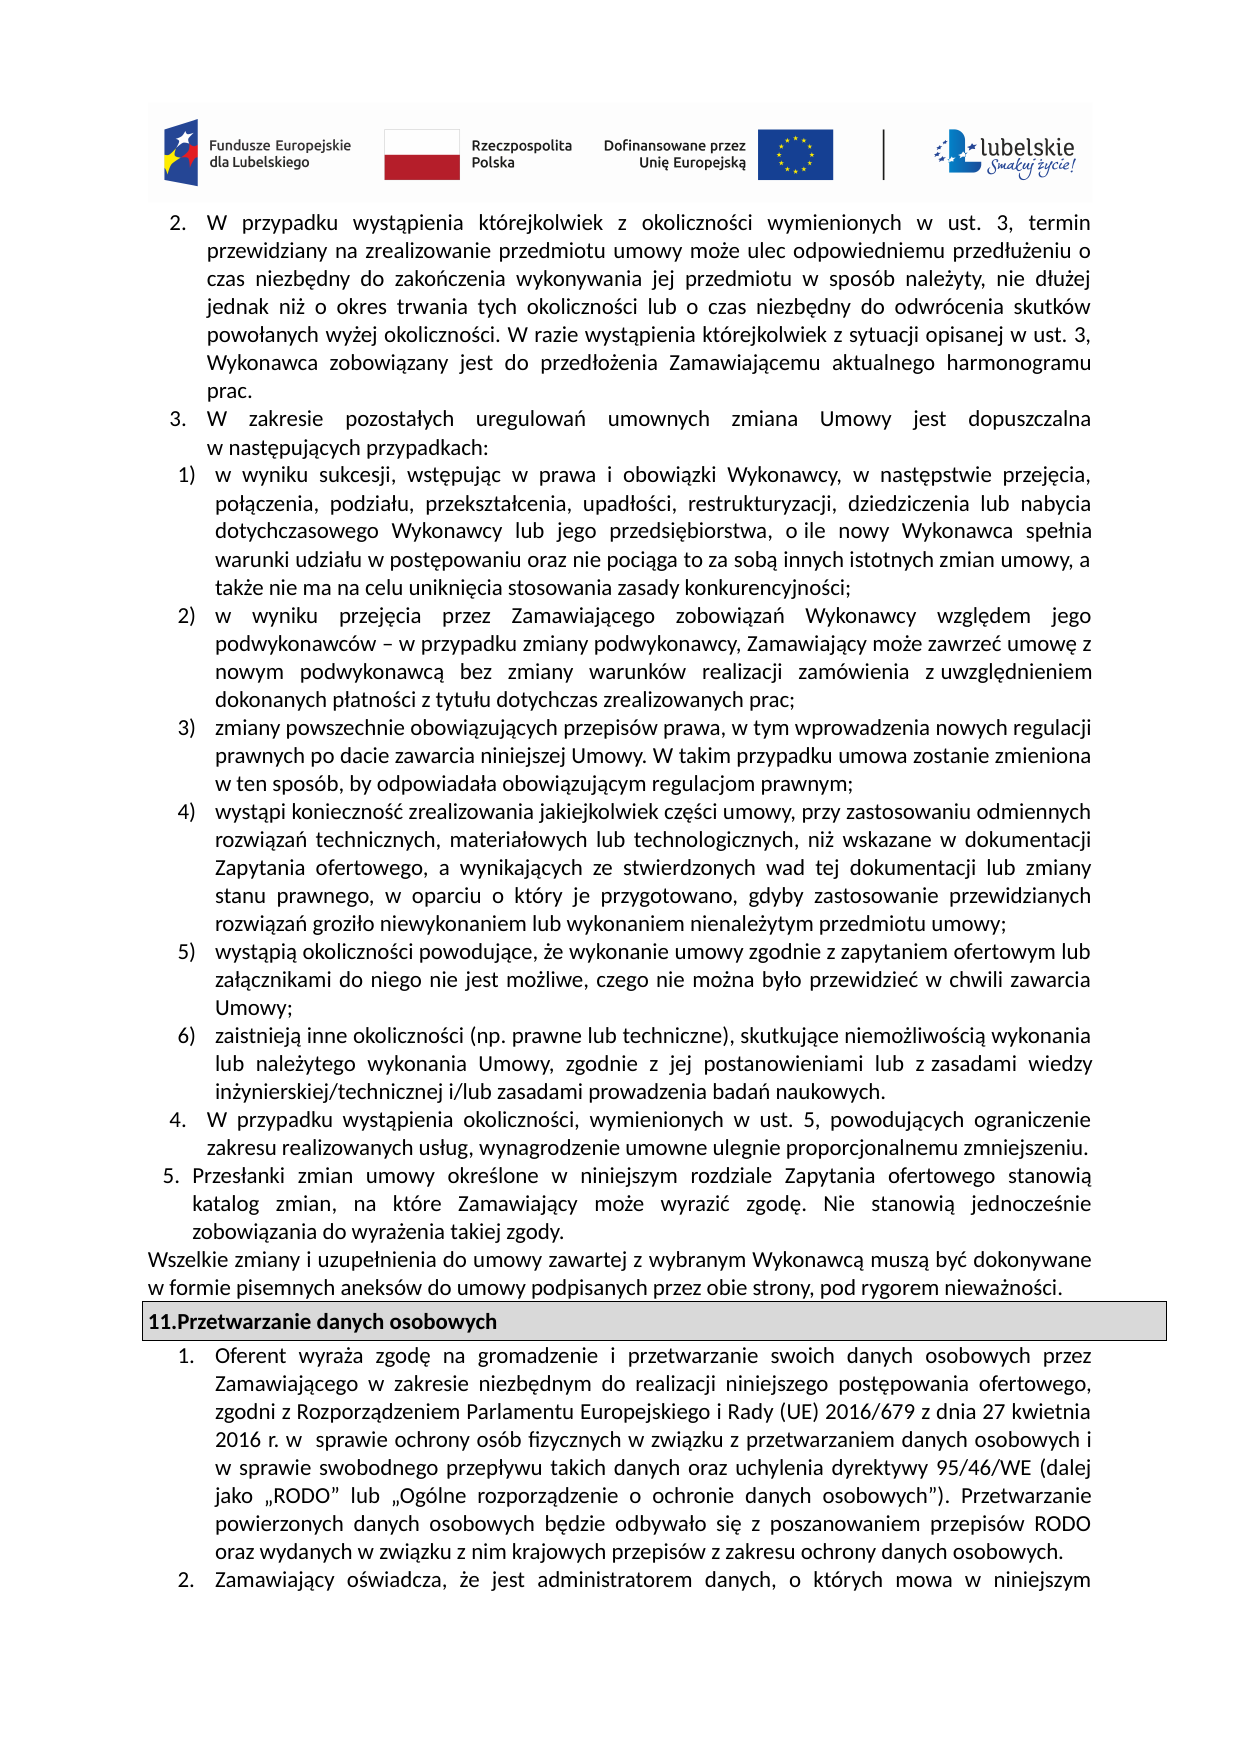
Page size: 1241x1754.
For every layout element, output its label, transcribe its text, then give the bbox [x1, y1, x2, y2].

list W zakresie pozostałych uregulowań umownych zmiana Umowy jest dopuszczalna w następujących przypadkach: [169, 404, 1093, 461]
picture [147, 102, 1093, 203]
list wystąpi konieczność zrealizowania jakiejkolwiek części umowy, przy zastosowaniu odmiennych rozwiązań technicznych, materiałowych lub technologicznych, niż wskazane w dokumentacji Zapytania ofertowego, a wynikających ze stwierdzonych wad tej dokumentacji lub zmiany stanu prawnego, w oparciu o który je przygotowano, gdyby zastosowanie przewidzianych rozwiązań groziło niewykonaniem lub wykonaniem nienależytym przedmiotu umowy; [177, 797, 1093, 937]
list zmiany powszechnie obowiązujących przepisów prawa, w tym wprowadzenia nowych regulacji prawnych po dacie zawarcia niniejszej Umowy. W takim przypadku umowa zostanie zmieniona w ten sposób, by odpowiadała obowiązującym regulacjom prawnym; [177, 713, 1093, 797]
list Oferent wyraża zgodę na gromadzenie i przetwarzanie swoich danych osobowych przez Zamawiającego w zakresie niezbędnym do realizacji niniejszego postępowania ofertowego, zgodni z Rozporządzeniem Parlamentu Europejskiego i Rady (UE) 2016/679 z dnia 27 kwietnia 2016 r. w sprawie ochrony osób fizycznych w związku z przetwarzaniem danych osobowych i w sprawie swobodnego przepływu takich danych oraz uchylenia dyrektywy 95/46/WE (dalej jako „RODO” lub „Ogólne rozporządzenie o ochronie danych osobowych”). Przetwarzanie powierzonych danych osobowych będzie odbywało się z poszanowaniem przepisów RODO oraz wydanych w związku z nim krajowych przepisów z zakresu ochrony danych osobowych. [177, 1341, 1093, 1565]
list Zamawiający oświadcza, że jest administratorem danych, o których mowa w niniejszym zapytaniu ofertowym. [177, 1565, 1093, 1593]
list W przypadku wystąpienia którejkolwiek z okoliczności wymienionych w ust. 3, termin przewidziany na zrealizowanie przedmiotu umowy może ulec odpowiedniemu przedłużeniu o czas niezbędny do zakończenia wykonywania jej przedmiotu w sposób należyty, nie dłużej jednak niż o okres trwania tych okoliczności lub o czas niezbędny do odwrócenia skutków powołanych wyżej okoliczności. W razie wystąpienia którejkolwiek z sytuacji opisanej w ust. 3, Wykonawca zobowiązany jest do przedłożenia Zamawiającemu aktualnego harmonogramu prac. [169, 208, 1093, 404]
list W przypadku wystąpienia okoliczności, wymienionych w ust. 5, powodujących ograniczenie zakresu realizowanych usług, wynagrodzenie umowne ulegnie proporcjonalnemu zmniejszeniu. [169, 1105, 1093, 1161]
list wystąpią okoliczności powodujące, że wykonanie umowy zgodnie z zapytaniem ofertowym lub załącznikami do niego nie jest możliwe, czego nie można było przewidzieć w chwili zawarcia Umowy; [177, 937, 1093, 1021]
list Przesłanki zmian umowy określone w niniejszym rozdziale Zapytania ofertowego stanowią katalog zmian, na które Zamawiający może wyrazić zgodę. Nie stanowią jednocześnie zobowiązania do wyrażenia takiej zgody. [162, 1161, 1093, 1245]
list zaistnieją inne okoliczności (np. prawne lub techniczne), skutkujące niemożliwością wykonania lub należytego wykonania Umowy, zgodnie z jej postanowieniami lub z zasadami wiedzy inżynierskiej/technicznej i/lub zasadami prowadzenia badań naukowych. [177, 1021, 1093, 1105]
list w wyniku sukcesji, wstępując w prawa i obowiązki Wykonawcy, w następstwie przejęcia, połączenia, podziału, przekształcenia, upadłości, restrukturyzacji, dziedziczenia lub nabycia dotychczasowego Wykonawcy lub jego przedsiębiorstwa, o ile nowy Wykonawca spełnia warunki udziału w postępowaniu oraz nie pociąga to za sobą innych istotnych zmian umowy, a także nie ma na celu uniknięcia stosowania zasady konkurencyjności; [177, 461, 1093, 601]
text Wszelkie zmiany i uzupełnienia do umowy zawartej z wybranym Wykonawcą muszą być dokonywane w formie pisemnych aneksów do umowy podpisanych przez obie strony, pod rygorem nieważności. [148, 1245, 1093, 1301]
table_header 11.Przetwarzanie danych osobowych [143, 1302, 1166, 1340]
list w wyniku przejęcia przez Zamawiającego zobowiązań Wykonawcy względem jego podwykonawców – w przypadku zmiany podwykonawcy, Zamawiający może zawrzeć umowę z nowym podwykonawcą bez zmiany warunków realizacji zamówienia z uwzględnieniem dokonanych płatności z tytułu dotychczas zrealizowanych prac; [177, 601, 1093, 713]
